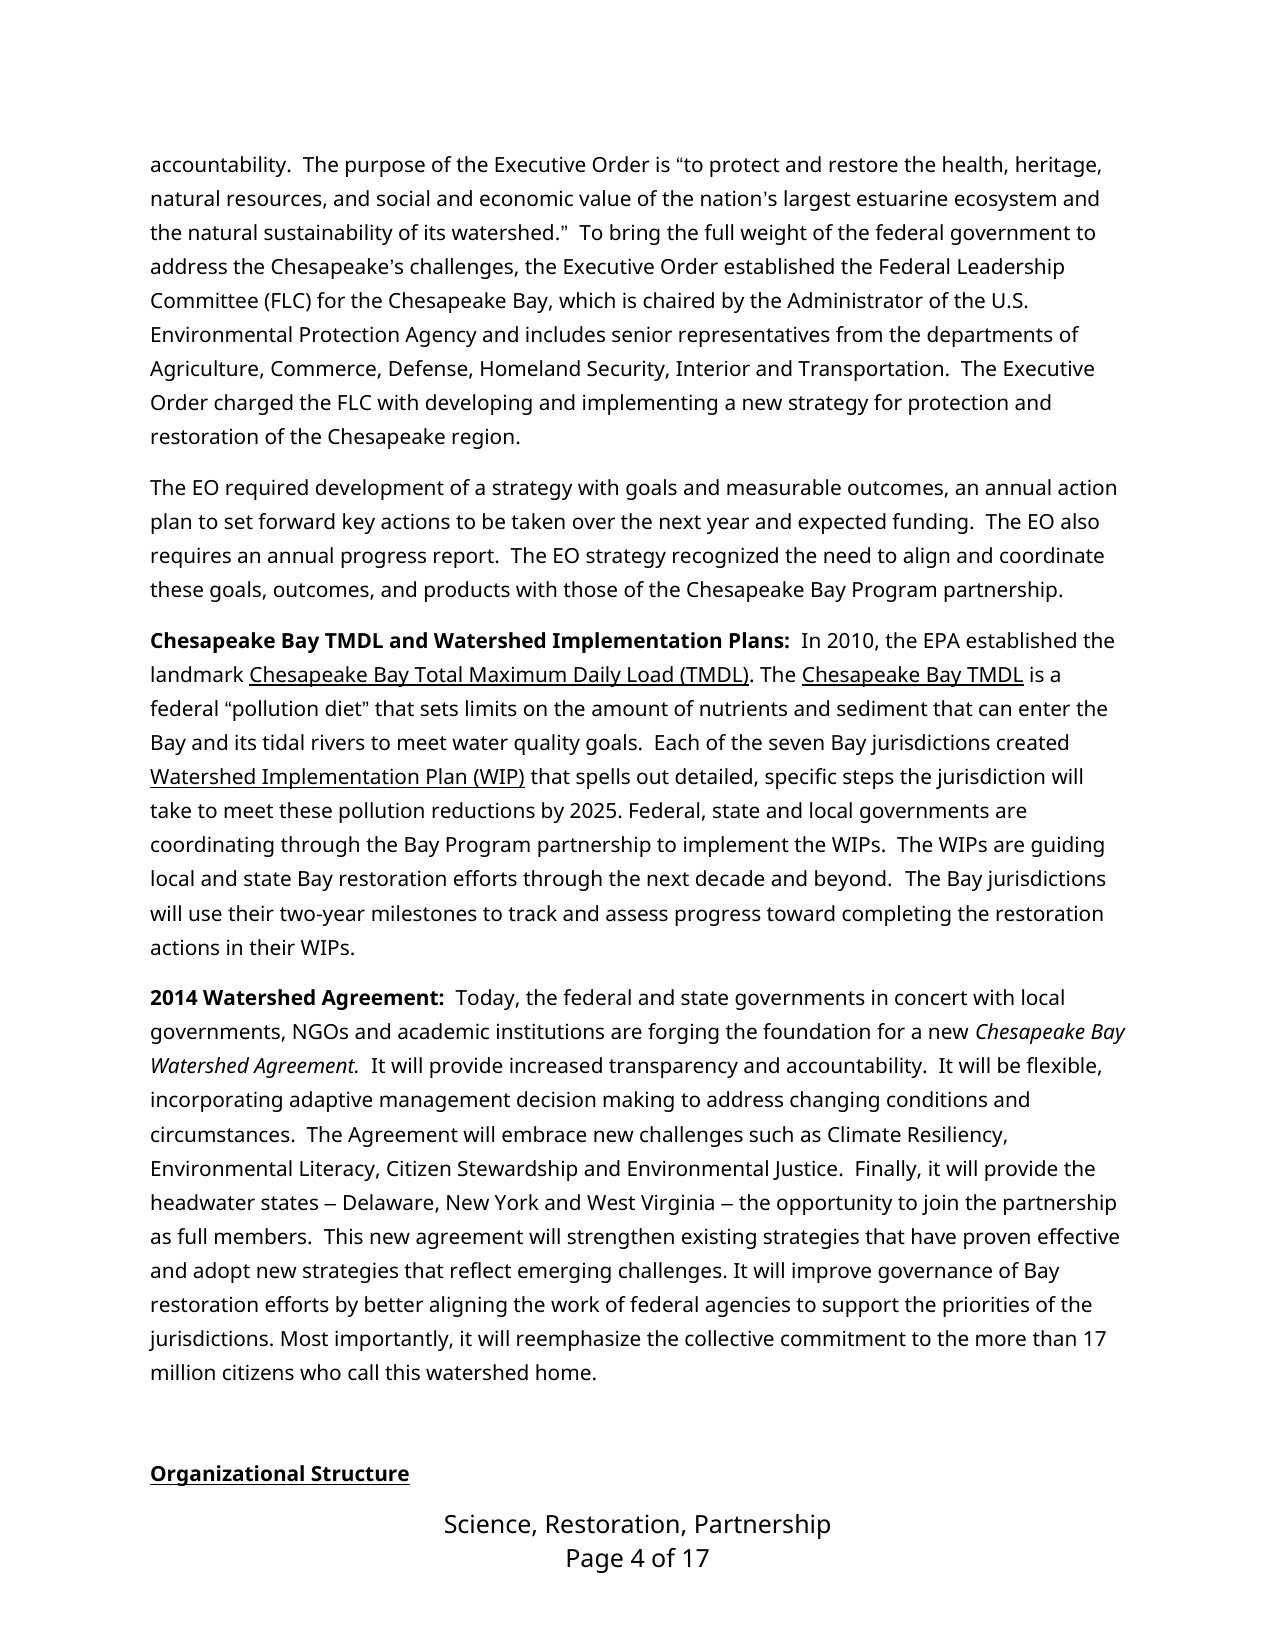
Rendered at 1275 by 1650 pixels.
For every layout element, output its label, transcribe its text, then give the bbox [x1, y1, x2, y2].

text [150, 150, 1125, 451]
text Chesapeake Bay TMDL and Watershed Implementation Plans: In 2010, the EPA established the landmark Chesapeake Bay Total Maximum Daily Load (TMDL). The Chesapeake Bay TMDL is a federal “pollution diet” that sets limits on the amount of nutrients and sediment that can enter the Bay and its tidal rivers to meet water quality goals. Each of the seven Bay jurisdictions created Watershed Implementation Plan (WIP) that spells out detailed, specific steps the jurisdiction will take to meet these pollution reductions by 2025. Federal, state and local governments are coordinating through the Bay Program partnership to implement the WIPs. The WIPs are guiding local and state Bay restoration efforts through the next decade and beyond. The Bay jurisdictions will use their two-year milestones to track and assess progress toward completing the restoration actions in their WIPs. [150, 626, 1125, 961]
text 2014 Watershed Agreement: Today, the federal and state governments in concert with local governments, NGOs and academic institutions are forging the foundation for a new Chesapeake Bay Watershed Agreement. It will provide increased transparency and accountability. It will be flexible, incorporating adaptive management decision making to address changing conditions and circumstances. The Agreement will embrace new challenges such as Climate Resiliency, Environmental Literacy, Citizen Stewardship and Environmental Justice. Finally, it will provide the headwater states – Delaware, New York and West Virginia – the opportunity to join the partnership as full members. This new agreement will strengthen existing strategies that have proven effective and adopt new strategies that reflect emerging challenges. It will improve governance of Bay restoration efforts by better aligning the work of federal agencies to support the priorities of the jurisdictions. Most importantly, it will reemphasize the collective commitment to the more than 17 million citizens who call this watershed home. [150, 983, 1125, 1387]
text The EO required development of a strategy with goals and measurable outcomes, an annual action plan to set forward key actions to be taken over the next year and expected funding. The EO also requires an annual progress report. The EO strategy recognized the need to align and coordinate these goals, outcomes, and products with those of the Chesapeake Bay Program partnership. [150, 473, 1125, 604]
text Organizational Structure [150, 1459, 1125, 1488]
